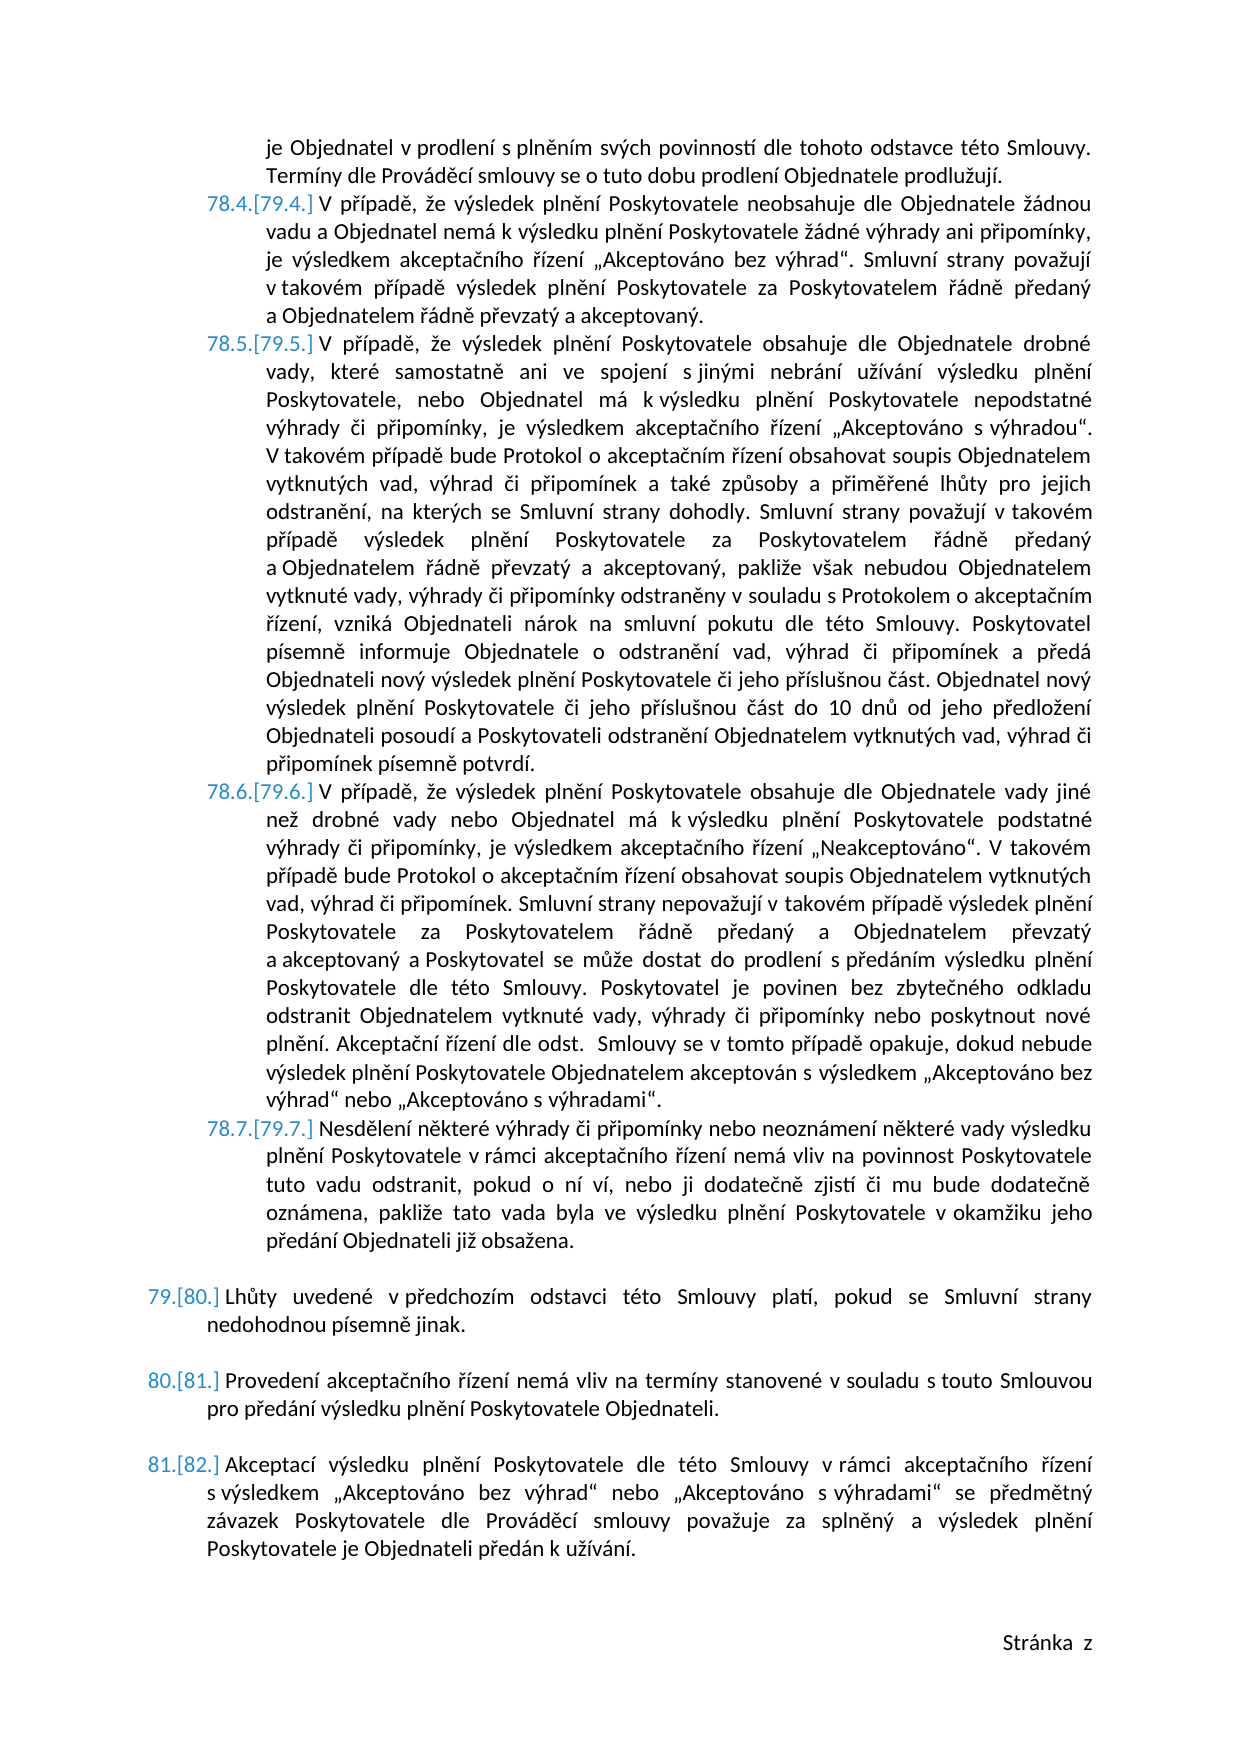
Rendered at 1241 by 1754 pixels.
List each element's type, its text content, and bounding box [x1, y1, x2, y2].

list V případě, že výsledek plnění Poskytovatele neobsahuje dle Objednatele žádnou vadu a Objednatel nemá k výsledku plnění Poskytovatele žádné výhrady ani připomínky, je výsledkem akceptačního řízení „Akceptováno bez výhrad“. Smluvní strany považují v takovém případě výsledek plnění Poskytovatele za Poskytovatelem řádně předaný a Objednatelem řádně převzatý a akceptovaný. [207, 189, 1093, 329]
list V případě, že výsledek plnění Poskytovatele obsahuje dle Objednatele vady jiné než drobné vady nebo Objednatel má k výsledku plnění Poskytovatele podstatné výhrady či připomínky, je výsledkem akceptačního řízení „Neakceptováno“. V takovém případě bude Protokol o akceptačním řízení obsahovat soupis Objednatelem vytknutých vad, výhrad či připomínek. Smluvní strany nepovažují v takovém případě výsledek plnění Poskytovatele za Poskytovatelem řádně předaný a Objednatelem převzatý a akceptovaný a Poskytovatel se může dostat do prodlení s předáním výsledku plnění Poskytovatele dle této Smlouvy. Poskytovatel je povinen bez zbytečného odkladu odstranit Objednatelem vytknuté vady, výhrady či připomínky nebo poskytnout nové plnění. Akceptační řízení dle odst. 79 Smlouvy se v tomto případě opakuje, dokud nebude výsledek plnění Poskytovatele Objednatelem akceptován s výsledkem „Akceptováno bez výhrad“ nebo „Akceptováno s výhradami“. [207, 777, 1093, 1114]
text Lhůty uvedené v předchozím odstavci této Smlouvy platí, pokud se Smluvní strany nedohodnou písemně jinak. [148, 1282, 1093, 1338]
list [207, 133, 1093, 189]
text Provedení akceptačního řízení nemá vliv na termíny stanovené v souladu s touto Smlouvou pro předání výsledku plnění Poskytovatele Objednateli. [148, 1366, 1093, 1422]
text Akceptací výsledku plnění Poskytovatele dle této Smlouvy v rámci akceptačního řízení s výsledkem „Akceptováno bez výhrad“ nebo „Akceptováno s výhradami“ se předmětný závazek Poskytovatele dle Prováděcí smlouvy považuje za splněný a výsledek plnění Poskytovatele je Objednateli předán k užívání. [148, 1450, 1093, 1562]
list Nesdělení některé výhrady či připomínky nebo neoznámení některé vady výsledku plnění Poskytovatele v rámci akceptačního řízení nemá vliv na povinnost Poskytovatele tuto vadu odstranit, pokud o ní ví, nebo ji dodatečně zjistí či mu bude dodatečně oznámena, pakliže tato vada byla ve výsledku plnění Poskytovatele v okamžiku jeho předání Objednateli již obsažena. [207, 1114, 1093, 1254]
list V případě, že výsledek plnění Poskytovatele obsahuje dle Objednatele drobné vady, které samostatně ani ve spojení s jinými nebrání užívání výsledku plnění Poskytovatele, nebo Objednatel má k výsledku plnění Poskytovatele nepodstatné výhrady či připomínky, je výsledkem akceptačního řízení „Akceptováno s výhradou“. V takovém případě bude Protokol o akceptačním řízení obsahovat soupis Objednatelem vytknutých vad, výhrad či připomínek a také způsoby a přiměřené lhůty pro jejich odstranění, na kterých se Smluvní strany dohodly. Smluvní strany považují v takovém případě výsledek plnění Poskytovatele za Poskytovatelem řádně předaný a Objednatelem řádně převzatý a akceptovaný, pakliže však nebudou Objednatelem vytknuté vady, výhrady či připomínky odstraněny v souladu s Protokolem o akceptačním řízení, vzniká Objednateli nárok na smluvní pokutu dle této Smlouvy. Poskytovatel písemně informuje Objednatele o odstranění vad, výhrad či připomínek a předá Objednateli nový výsledek plnění Poskytovatele či jeho příslušnou část. Objednatel nový výsledek plnění Poskytovatele či jeho příslušnou část do 10 dnů od jeho předložení Objednateli posoudí a Poskytovateli odstranění Objednatelem vytknutých vad, výhrad či připomínek písemně potvrdí. [207, 329, 1093, 777]
